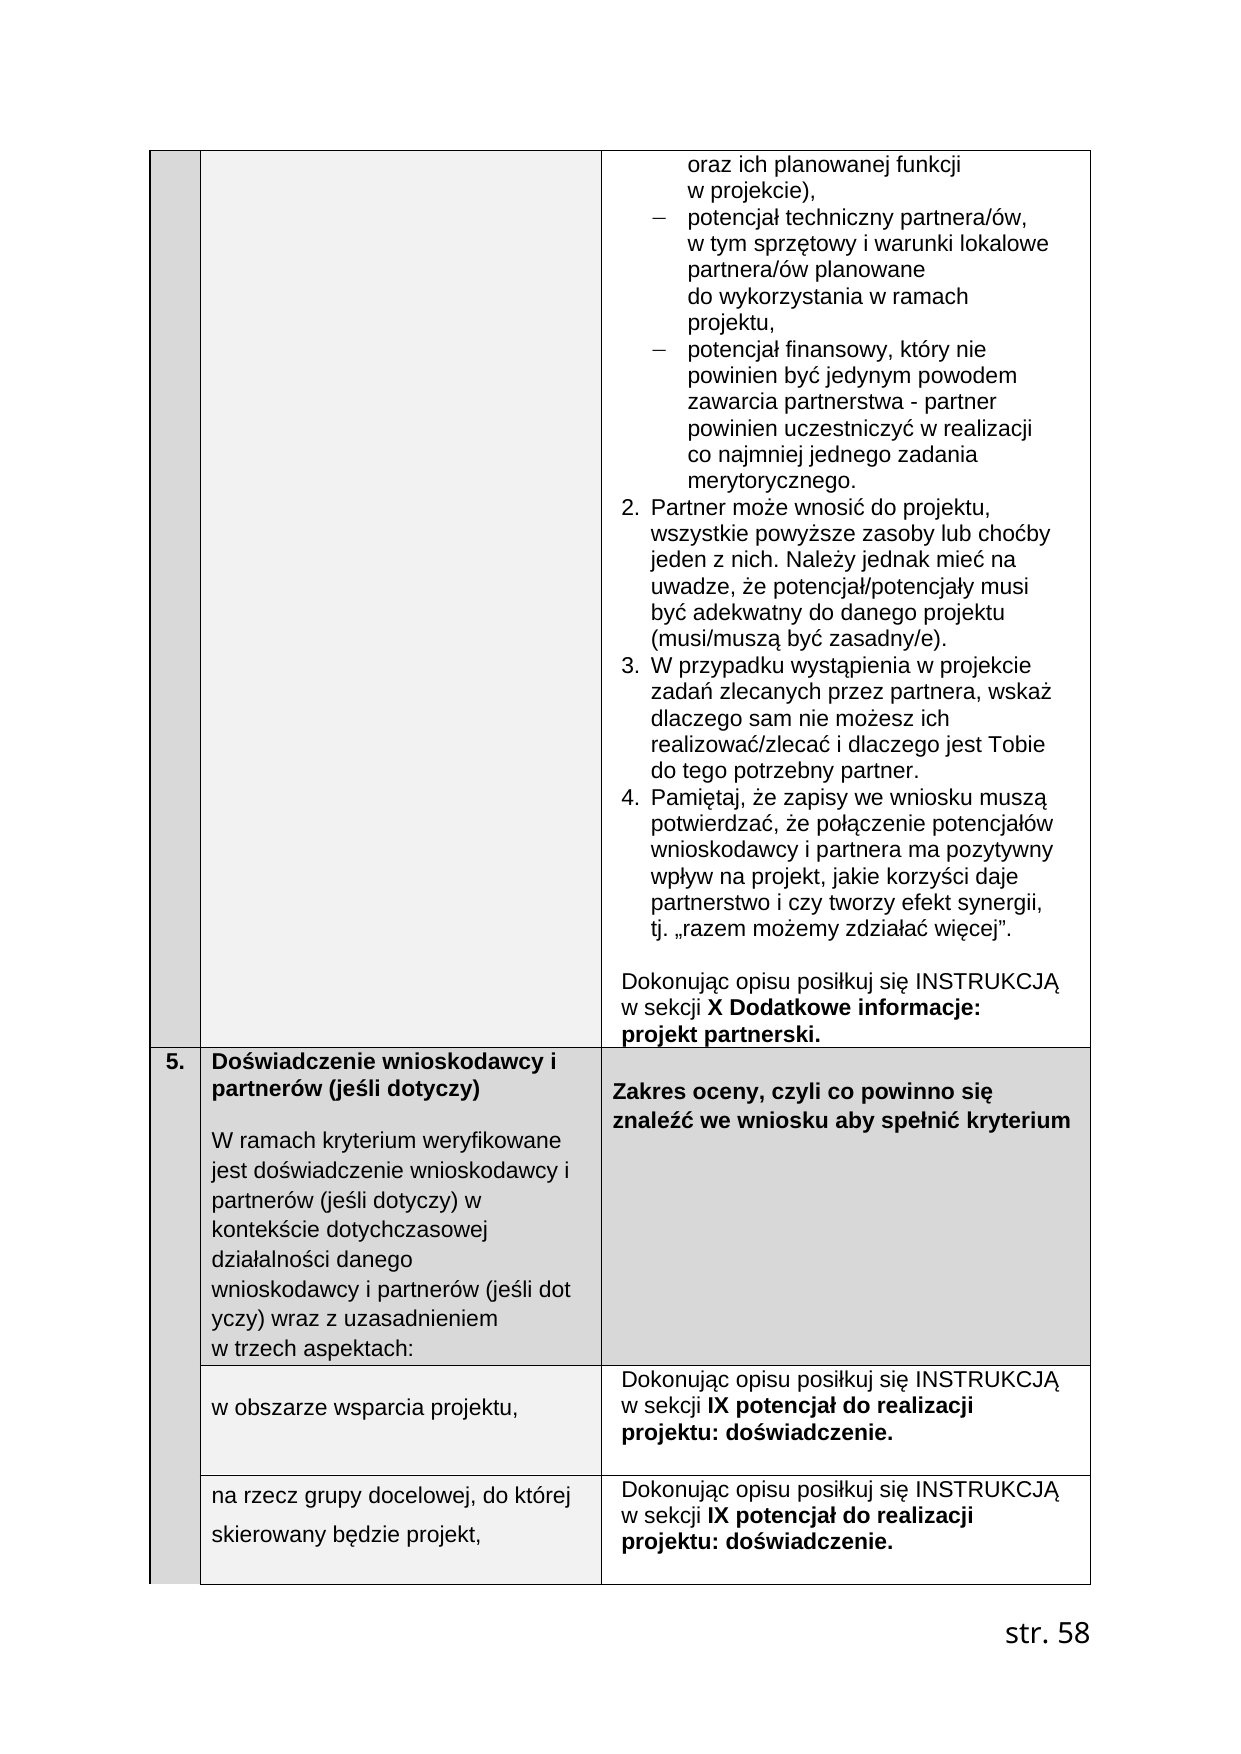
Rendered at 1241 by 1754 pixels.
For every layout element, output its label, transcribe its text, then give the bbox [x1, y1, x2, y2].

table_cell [201, 151, 601, 1047]
table_cell na rzecz grupy docelowej, do której skierowany będzie projekt, [201, 1476, 601, 1584]
table_cell 5. [151, 1048, 200, 1584]
table_cell w obszarze wsparcia projektu, [201, 1366, 601, 1474]
table_cell Dokonując opisu posiłkuj się INSTRUKCJĄ w sekcji IX potencjał do realizacji projektu: doświadczenie. [602, 1476, 1090, 1584]
table_cell Zakres oceny, czyli co powinno się znaleźć we wniosku aby spełnić kryterium [602, 1048, 1090, 1365]
table_cell Doświadczenie wnioskodawcy i partnerów (jeśli dotyczy) W ramach kryterium weryfikowane jest doświadczenie wnioskodawcy i partnerów (jeśli dotyczy) w kontekście dotychczasowej działalności danego wnioskodawcy i partnerów (jeśli dotyczy) wraz z uzasadnieniem w trzech aspektach: [201, 1048, 601, 1365]
table_cell Dokonując opisu posiłkuj się INSTRUKCJĄ w sekcji IX potencjał do realizacji projektu: doświadczenie. [602, 1366, 1090, 1474]
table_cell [602, 151, 1090, 1047]
